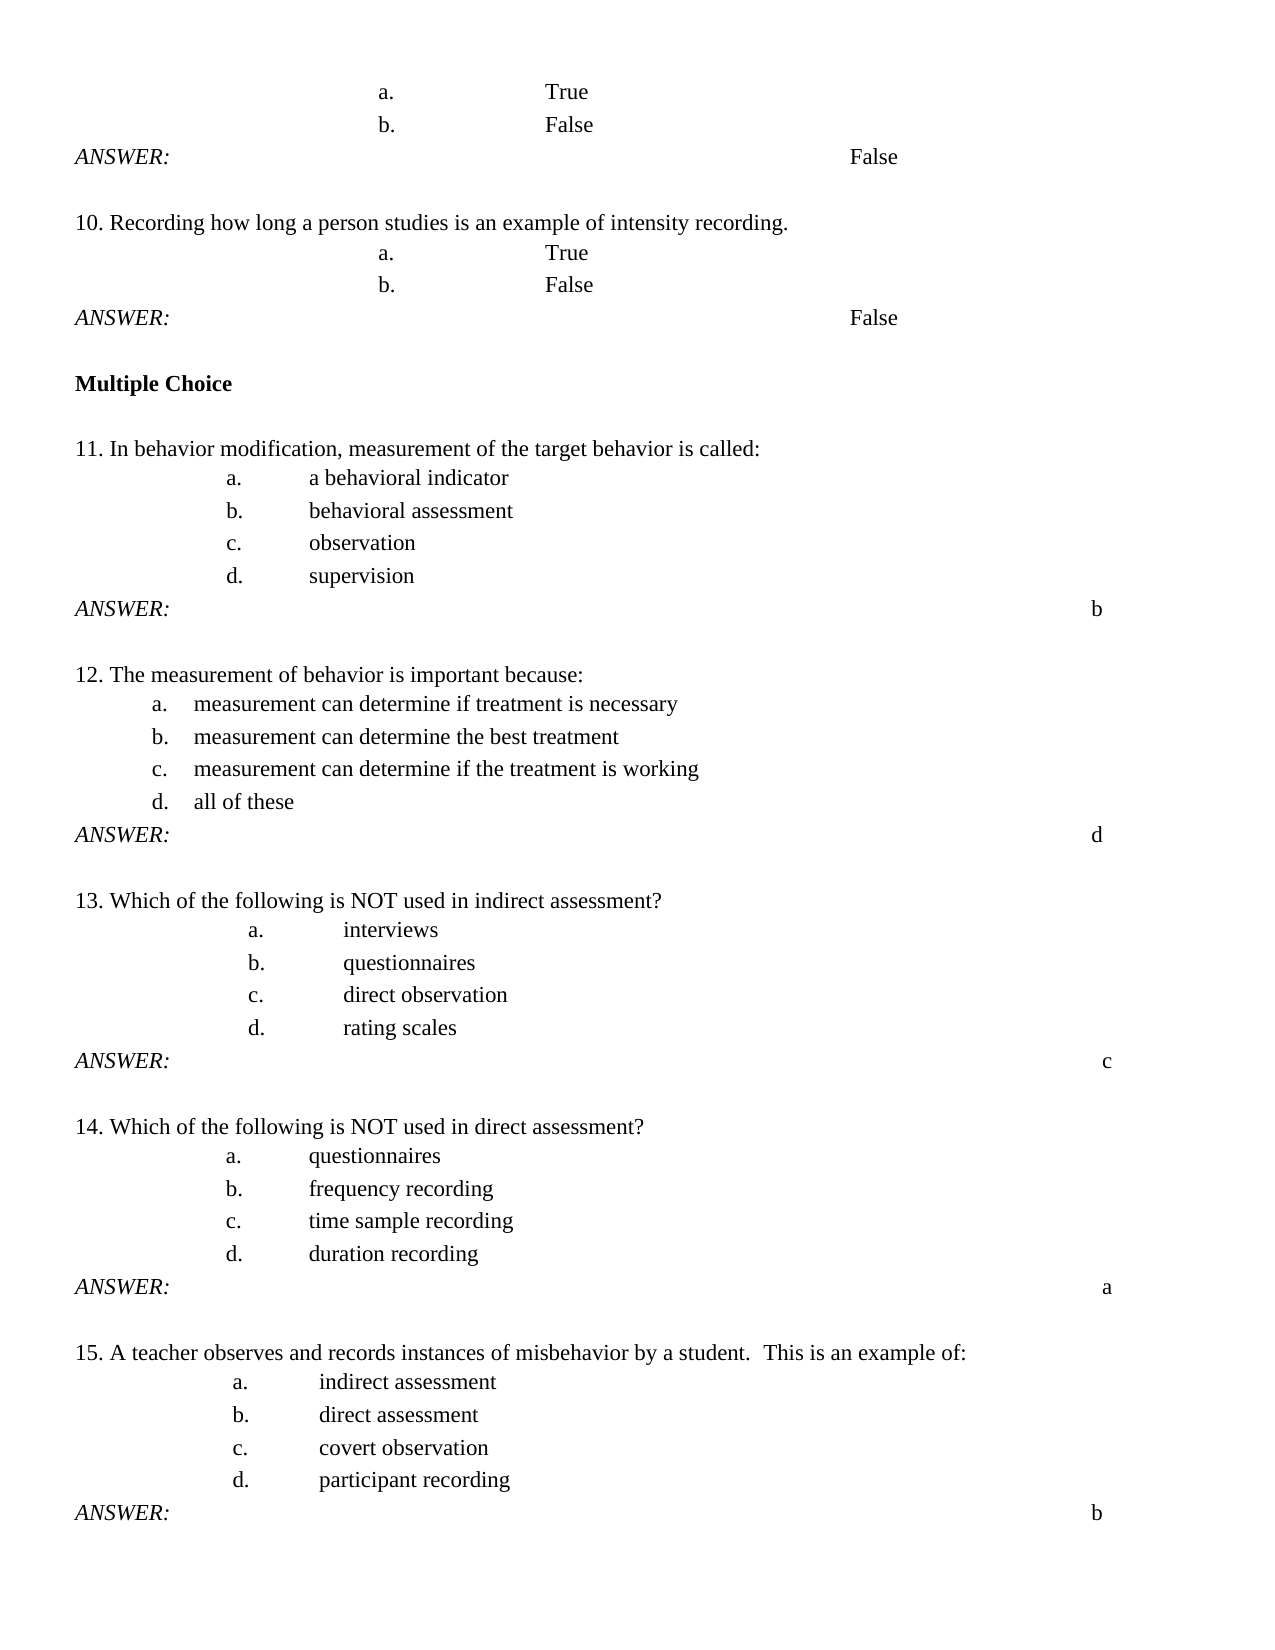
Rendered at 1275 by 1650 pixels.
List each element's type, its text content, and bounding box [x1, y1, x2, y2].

table_header 15. A teacher observes and records instances of misbehavior by a student. This is an example of:​ [75, 1365, 1200, 1528]
table_header 14. Which of the following is NOT used in direct assessment?​ [75, 1139, 1200, 1302]
table_header 12. The measurement of behavior is important because:​ [75, 687, 1200, 850]
table_header 10. Recording how long a person studies is an example of intensity recording.​ [75, 236, 1200, 334]
table_header 13. Which of the following is NOT used in indirect assessment?​ [75, 913, 1200, 1076]
table_header 11. In behavior modification, measurement of the target behavior is called:​ [75, 461, 1200, 624]
table_header 9. In time sample recording, the behavior is recorded in consecutive periods of time within the observation period.​ [75, 75, 1200, 173]
